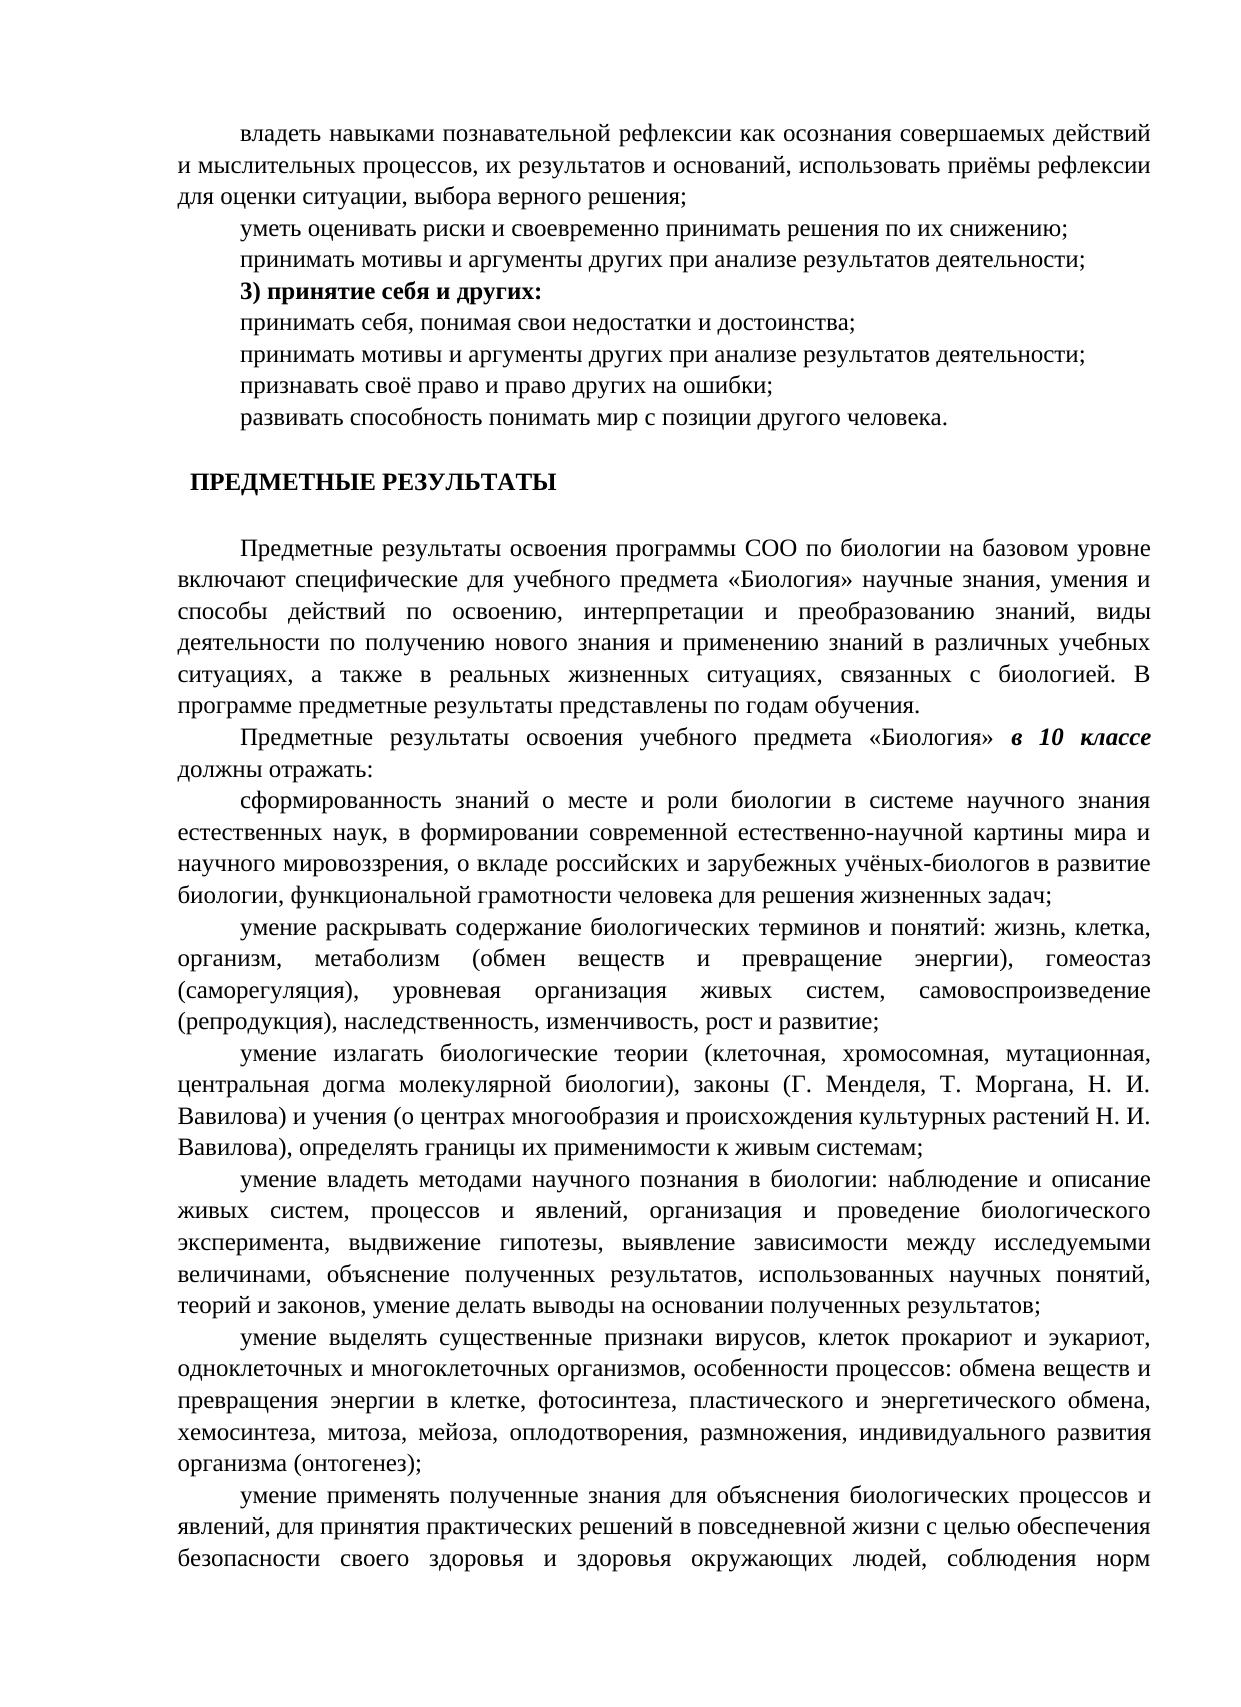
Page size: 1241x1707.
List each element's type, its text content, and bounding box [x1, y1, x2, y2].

text принимать себя, понимая свои недостатки и достоинства; [177, 307, 1152, 336]
text умение раскрывать содержание биологических терминов и понятий: жизнь, клетка, организм, метаболизм (обмен веществ и превращение энергии), гомеостаз (саморегуляция), уровневая организация живых систем, самовоспроизведение (репродукция), наследственность, изменчивость, рост и развитие; [177, 912, 1152, 1035]
text принимать мотивы и аргументы других при анализе результатов деятельности; [177, 339, 1152, 368]
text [177, 1480, 1152, 1572]
text ПРЕДМЕТНЫЕ РЕЗУЛЬТАТЫ [190, 467, 1152, 496]
text признавать своё право и право других на ошибки; [177, 371, 1152, 399]
text Предметные результаты освоения учебного предмета «Биология» в 10 классе должны отражать: [177, 722, 1152, 782]
text умение излагать биологические теории (клеточная, хромосомная, мутационная, центральная догма молекулярной биологии), законы (Г. Менделя, Т. Моргана, Н. И. Вавилова) и учения (о центрах многообразия и происхождения культурных растений Н. И. Вавилова), определять границы их применимости к живым системам; [177, 1038, 1152, 1161]
text 3) принятие себя и других: [177, 276, 1152, 305]
text Предметные результаты освоения программы СОО по биологии на базовом уровне включают специфические для учебного предмета «Биология» научные знания, умения и способы действий по освоению, интерпретации и преобразованию знаний, виды деятельности по получению нового знания и применению знаний в различных учебных ситуациях, а также в реальных жизненных ситуациях, связанных с биологией. В программе предметные результаты представлены по годам обучения. [177, 533, 1152, 719]
text развивать способность понимать мир с позиции другого человека. [177, 402, 1152, 431]
text уметь оценивать риски и своевременно принимать решения по их снижению; [177, 213, 1152, 242]
text владеть навыками познавательной рефлексии как осознания совершаемых действий и мыслительных процессов, их результатов и оснований, использовать приёмы рефлексии для оценки ситуации, выбора верного решения; [177, 118, 1152, 210]
text умение владеть методами научного познания в биологии: наблюдение и описание живых систем, процессов и явлений, организация и проведение биологического эксперимента, выдвижение гипотезы, выявление зависимости между исследуемыми величинами, объяснение полученных результатов, использованных научных понятий, теорий и законов, умение делать выводы на основании полученных результатов; [177, 1164, 1152, 1319]
text сформированность знаний о месте и роли биологии в системе научного знания естественных наук, в формировании современной естественно-научной картины мира и научного мировоззрения, о вкладе российских и зарубежных учёных-биологов в развитие биологии, функциональной грамотности человека для решения жизненных задач; [177, 785, 1152, 909]
text умение выделять существенные признаки вирусов, клеток прокариот и эукариот, одноклеточных и многоклеточных организмов, особенности процессов: обмена веществ и превращения энергии в клетке, фотосинтеза, пластического и энергетического обмена, хемосинтеза, митоза, мейоза, оплодотворения, размножения, индивидуального развития организма (онтогенез); [177, 1322, 1152, 1477]
text принимать мотивы и аргументы других при анализе результатов деятельности; [177, 244, 1152, 273]
